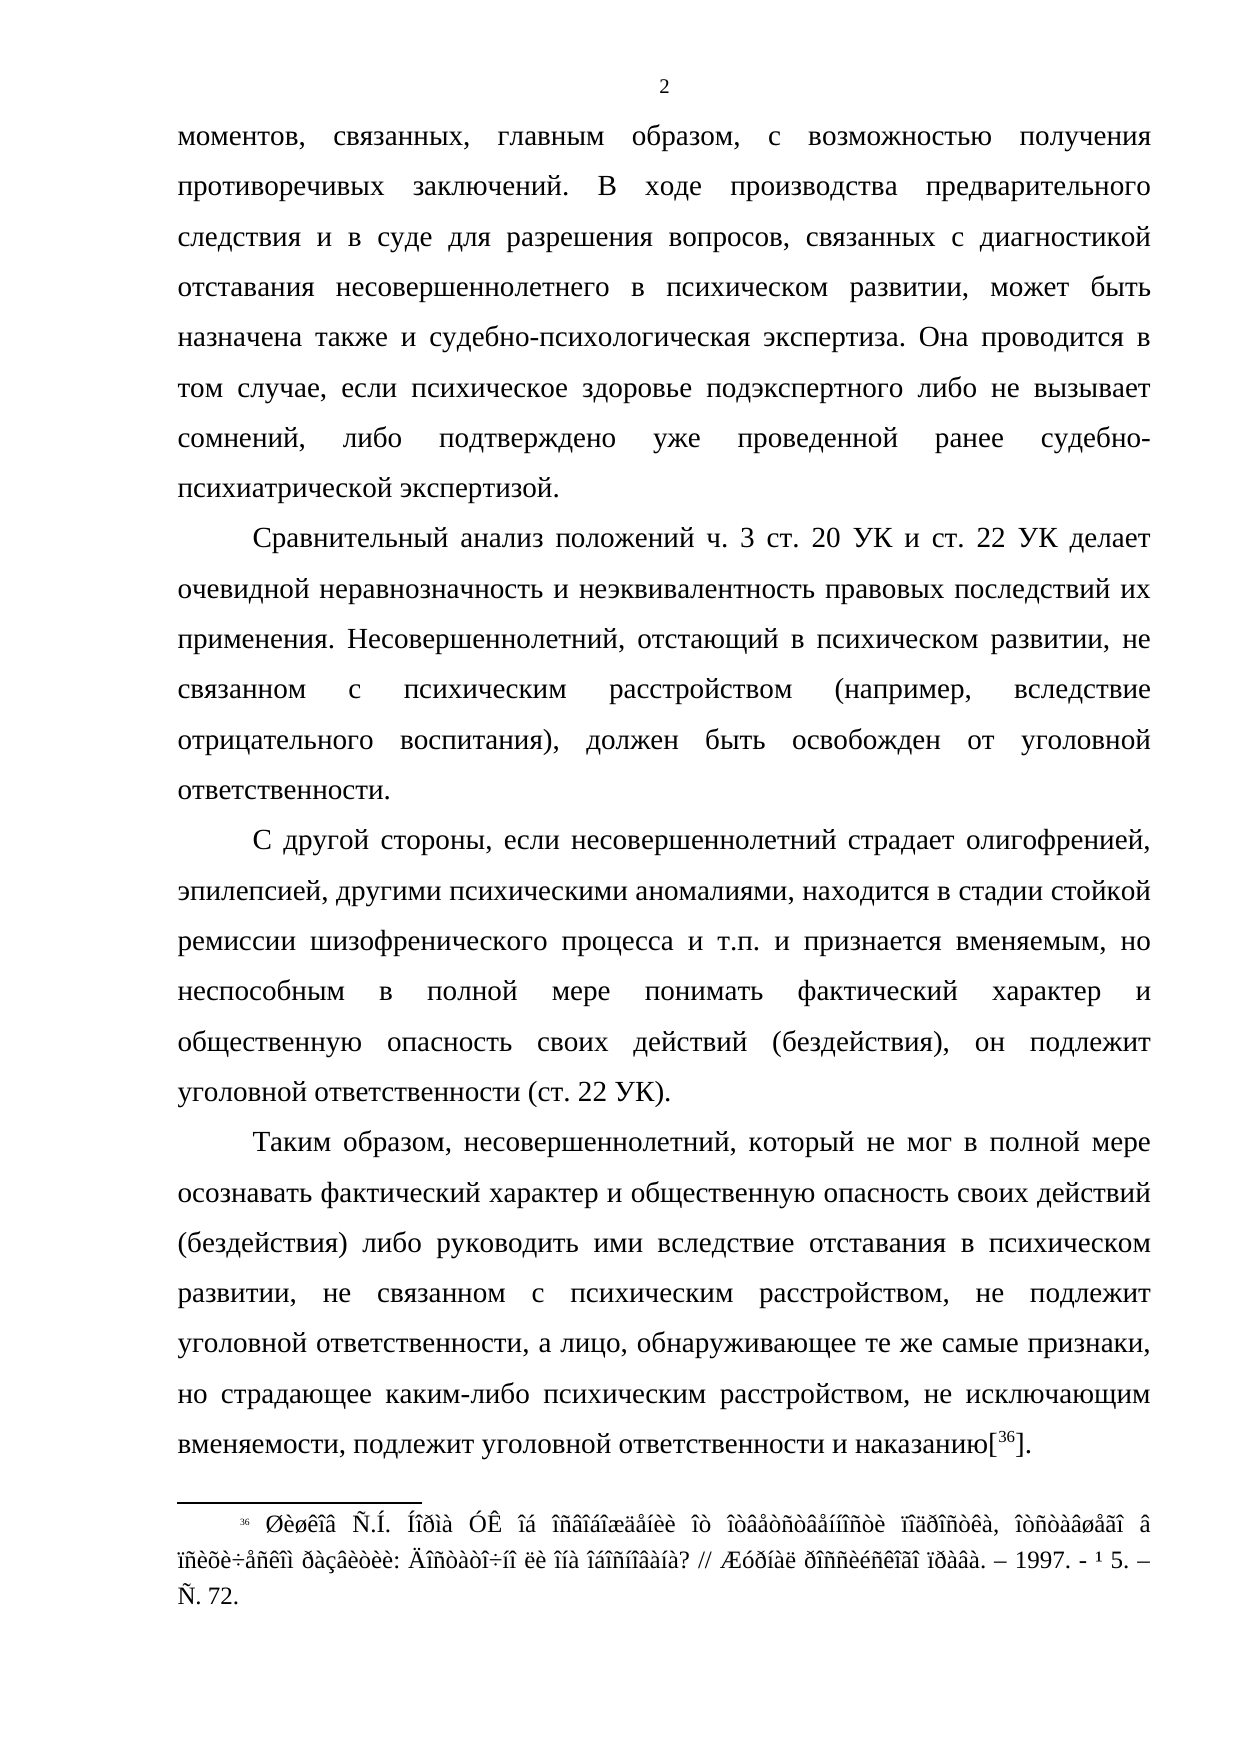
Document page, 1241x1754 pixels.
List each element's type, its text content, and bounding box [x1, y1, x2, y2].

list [177, 118, 1152, 504]
list С другой стороны, если несовершеннолетний страдает олигофренией, эпилепсией, другими психическими аномалиями, находится в стадии стойкой ремиссии шизофренического процесса и т.п. и признается вменяемым, но неспособным в полной мере понимать фактический характер и общественную опасность своих действий (бездействия), он подлежит уголовной ответственности (ст. 22 УК). [177, 822, 1152, 1108]
list Таким образом, несовершеннолетний, который не мог в полной мере осознавать фактический характер и общественную опасность своих действий (бездействия) либо руководить ими вследствие отставания в психическом развитии, не связанном с психическим расстройством, не подлежит уголовной ответственности, а лицо, обнаруживающее те же самые признаки, но страдающее каким-либо психическим расстройством, не исключающим вменяемости, подлежит уголовной ответственности и наказанию[]. [177, 1124, 1152, 1460]
list Сравнительный анализ положений ч. 3 ст. 20 УК и ст. 22 УК делает очевидной неравнозначность и неэквивалентность правовых последствий их применения. Несовершеннолетний, отстающий в психическом развитии, не связанном с психическим расстройством (например, вследствие отрицательного воспитания), должен быть освобожден от уголовной ответственности. [177, 521, 1152, 806]
